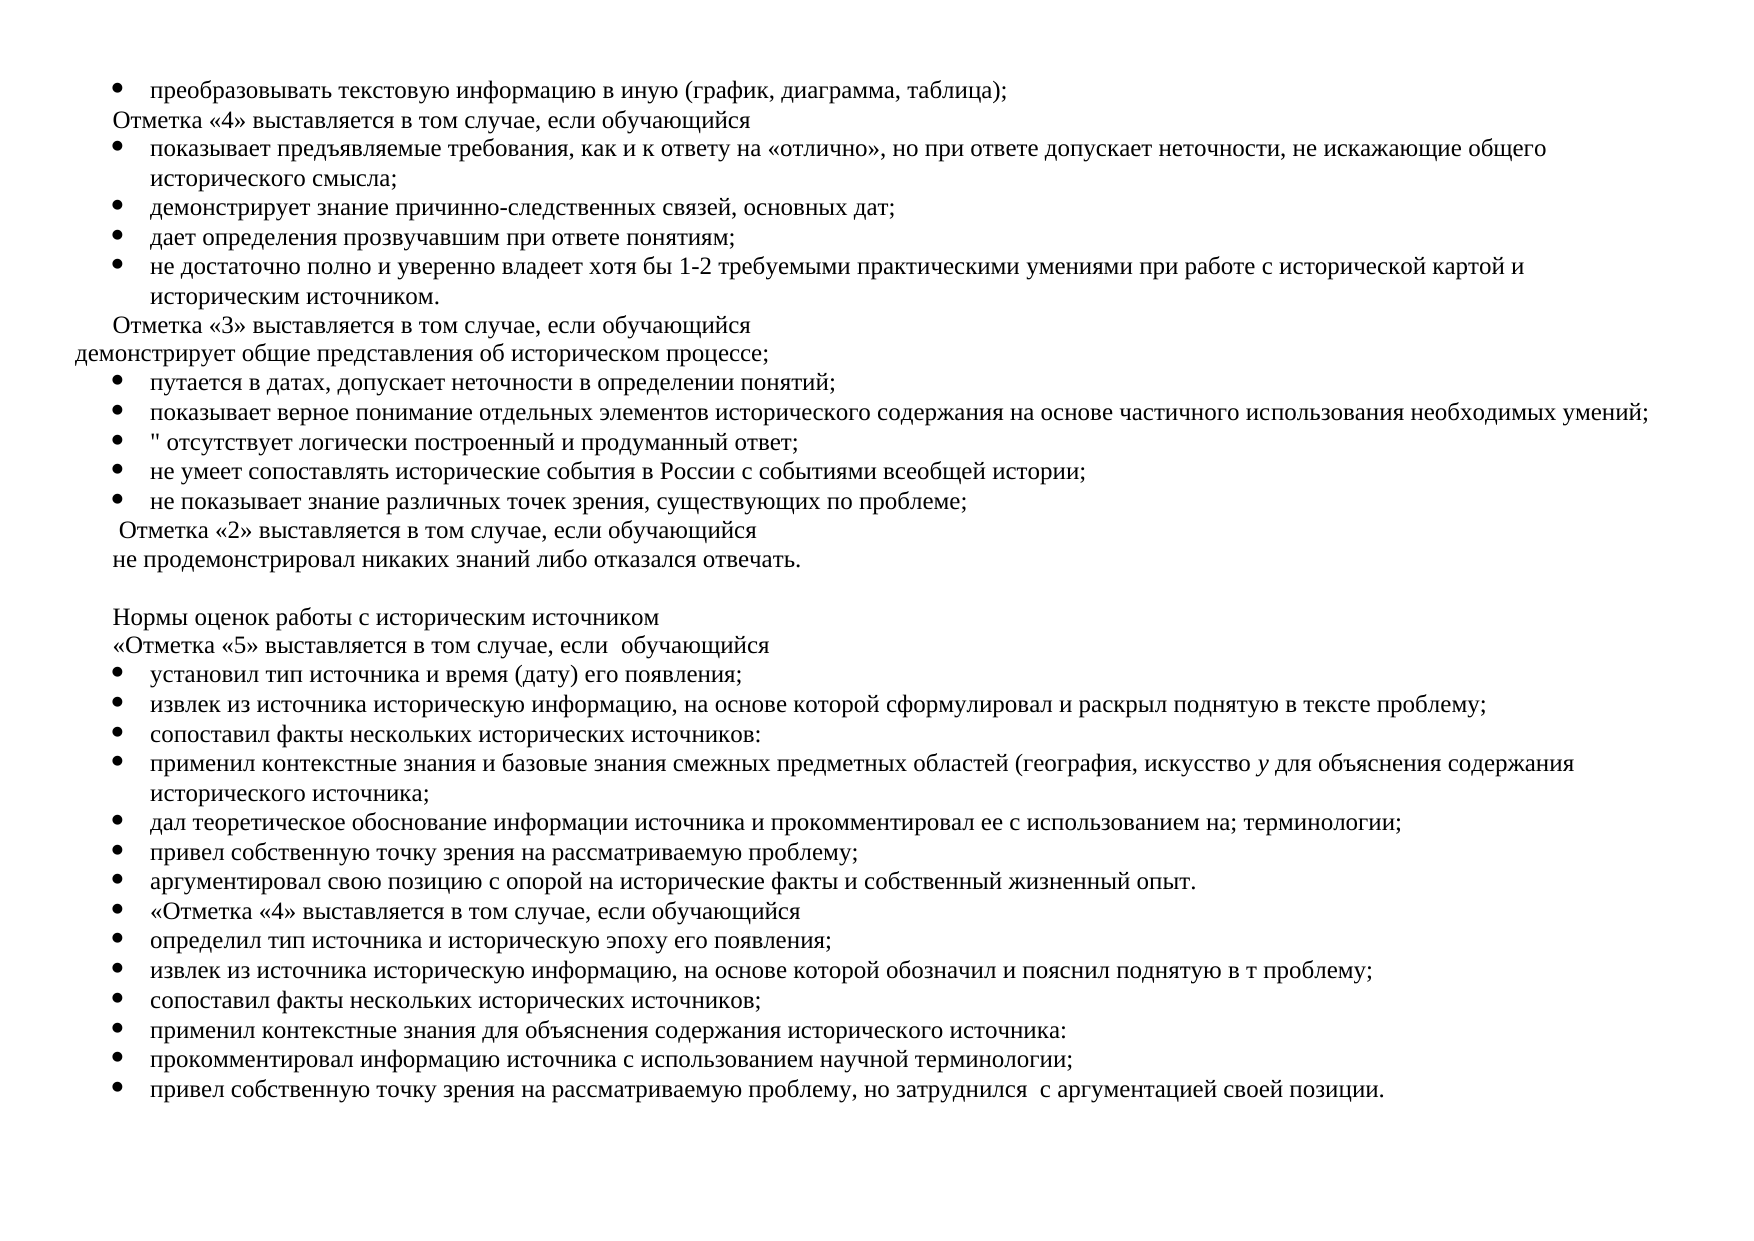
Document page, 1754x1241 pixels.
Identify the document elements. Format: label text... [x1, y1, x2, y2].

list сопоставил факты нескольких исторических источников; [112, 985, 1679, 1015]
list привел собственную точку зрения на рассматриваемую проблему, но затруднился с аргументацией своей позиции. [112, 1074, 1679, 1104]
list преобразовывать текстовую информацию в иную (график, диаграмма, таблица); [112, 75, 1679, 105]
list не достаточно полно и уверенно владеет хотя бы 1-2 требуемыми практическими умениями при работе с исторической картой и историческим источником. [112, 251, 1679, 310]
list показывает предъявляемые требования, как и к ответу на «отлично», но при ответе допускает неточности, не искажающие общего исторического смысла; [112, 133, 1679, 192]
list " отсутствует логически построенный и продуманный ответ; [112, 427, 1679, 456]
list извлек из источника историческую информацию, на основе которой обозначил и пояснил поднятую в т проблему; [112, 955, 1679, 985]
list демонстрирует знание причинно-следственных связей, основных дат; [112, 192, 1679, 222]
list привел собственную точку зрения на рассматриваемую проблему; [112, 837, 1679, 866]
list не показывает знание различных точек зрения, существующих по проблеме; [112, 486, 1679, 516]
text Нормы оценок работы с историческим источником [112, 602, 1679, 631]
text «Отметка «5» выставляется в том случае, если обучающийся [112, 631, 1679, 659]
text Отметка «2» выставляется в том случае, если обучающийся [112, 516, 1679, 544]
list аргументировал свою позицию с опорой на исторические факты и собственный жизненный опыт. [112, 866, 1679, 896]
list применил контекстные знания для объяснения содержания исторического источника: [112, 1015, 1679, 1044]
list применил контекстные знания и базовые знания смежных предметных областей (география, искусство у для объяснения содержания исторического источника; [112, 748, 1679, 807]
text демонстрирует общие представления об историческом процессе; [75, 338, 1679, 367]
list определил тип источника и историческую эпоху его появления; [112, 926, 1679, 955]
list «Отметка «4» выставляется в том случае, если обучающийся [112, 896, 1679, 926]
text Отметка «3» выставляется в том случае, если обучающийся [112, 310, 1679, 338]
list показывает верное понимание отдельных элементов исторического содержания на основе частичного использования необходимых умений; [112, 397, 1679, 427]
list извлек из источника историческую информацию, на основе которой сформулировал и раскрыл поднятую в тексте проблему; [112, 689, 1679, 719]
list прокомментировал информацию источника с использованием научной терминологии; [112, 1044, 1679, 1074]
text не продемонстрировал никаких знаний либо отказался отвечать. [112, 544, 1679, 573]
list дает определения прозвучавшим при ответе понятиям; [112, 222, 1679, 251]
text Отметка «4» выставляется в том случае, если обучающийся [112, 105, 1679, 133]
list путается в датах, допускает неточности в определении понятий; [112, 367, 1679, 397]
list сопоставил факты нескольких исторических источников: [112, 719, 1679, 748]
list установил тип источника и время (дату) его появления; [112, 659, 1679, 689]
list не умеет сопоставлять исторические события в России с событиями всеобщей истории; [112, 456, 1679, 486]
list дал теоретическое обоснование информации источника и прокомментировал ее с использованием на; терминологии; [112, 807, 1679, 837]
